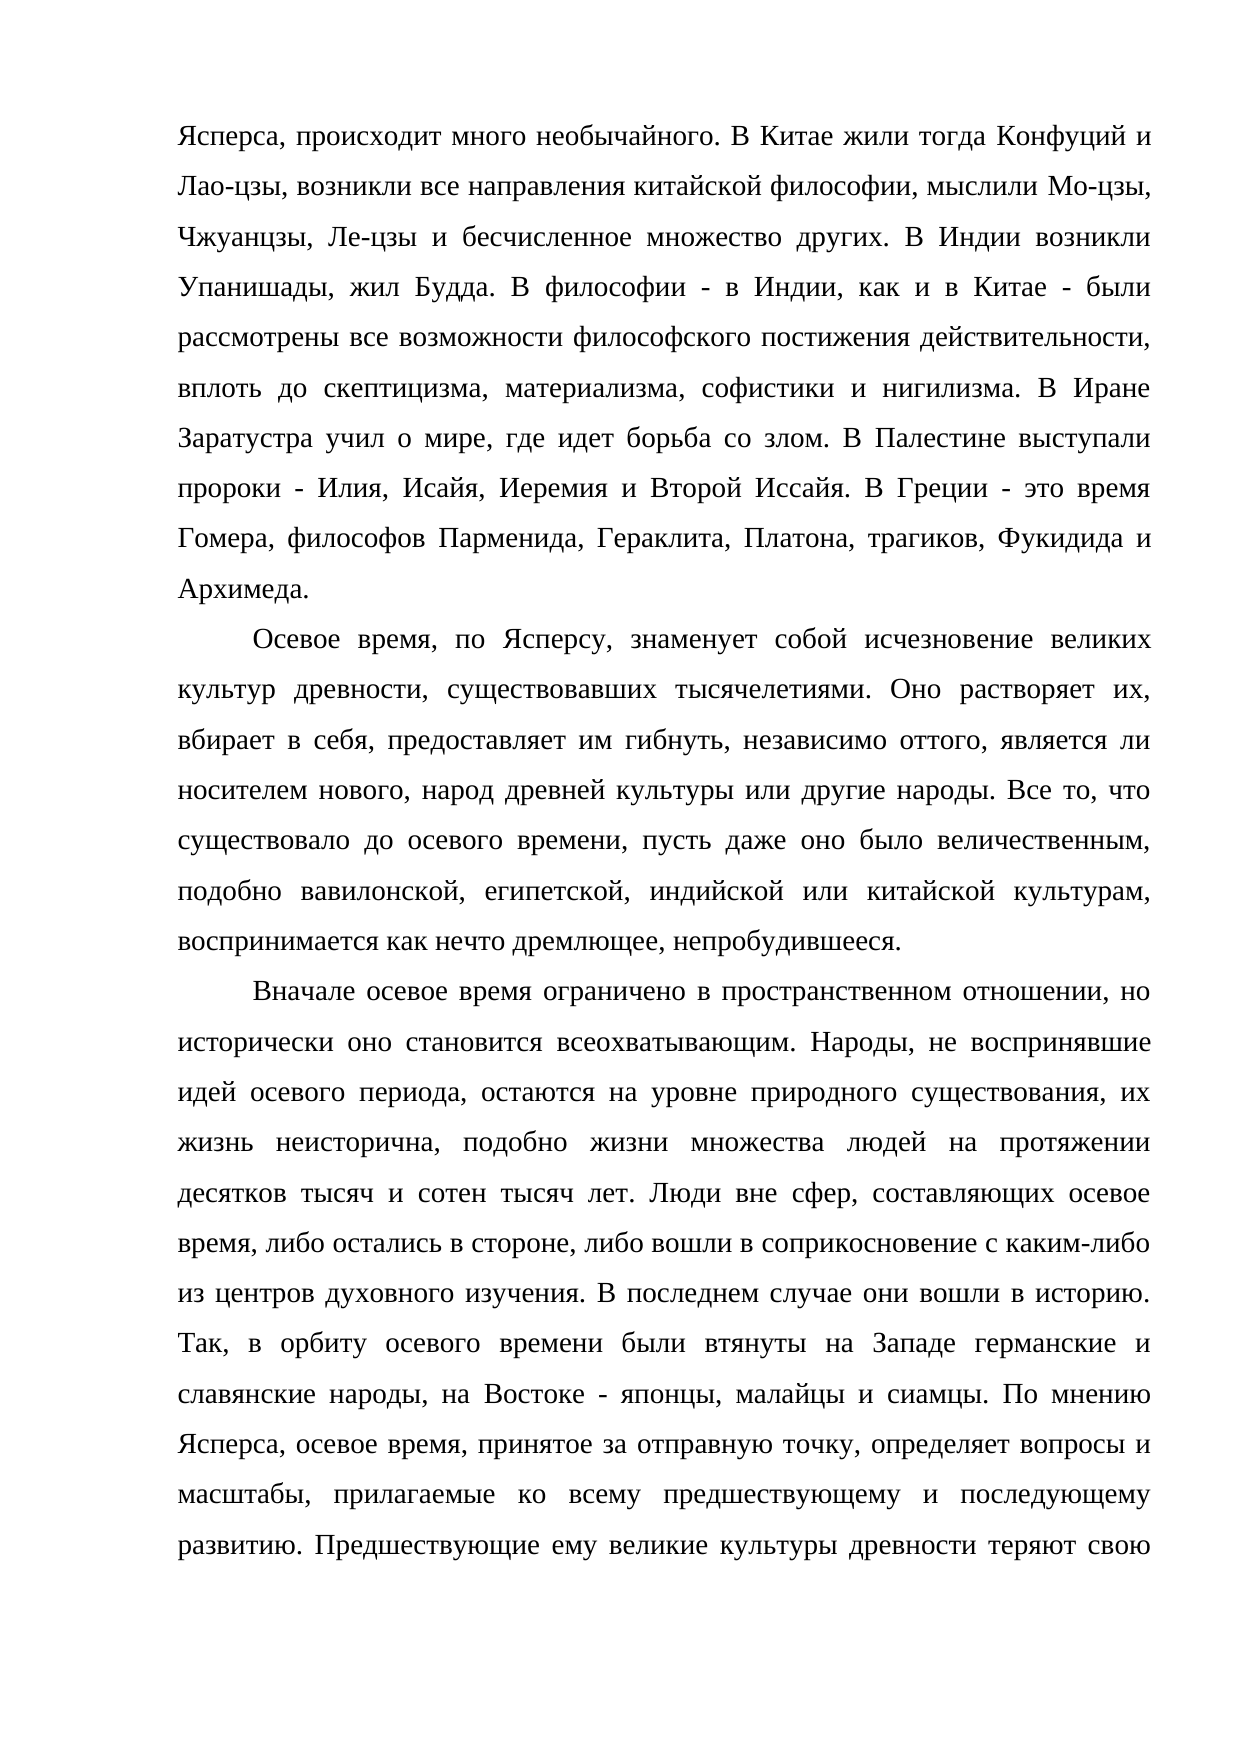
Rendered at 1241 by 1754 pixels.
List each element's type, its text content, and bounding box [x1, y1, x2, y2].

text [177, 118, 1152, 604]
text Осевое время, по Ясперсу, знаменует собой исчезновение великих культур древности, существовавших тысячелетиями. Оно растворяет их, вбирает в себя, предоставляет им гибнуть, независимо оттого, является ли носителем нового, народ древней культуры или другие народы. Все то, что существовало до осевого времени, пусть даже оно было величественным, подобно вавилонской, египетской, индийской или китайской культурам, воспринимается как нечто дремлющее, непробудившееся. [177, 621, 1152, 957]
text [177, 973, 1152, 1560]
